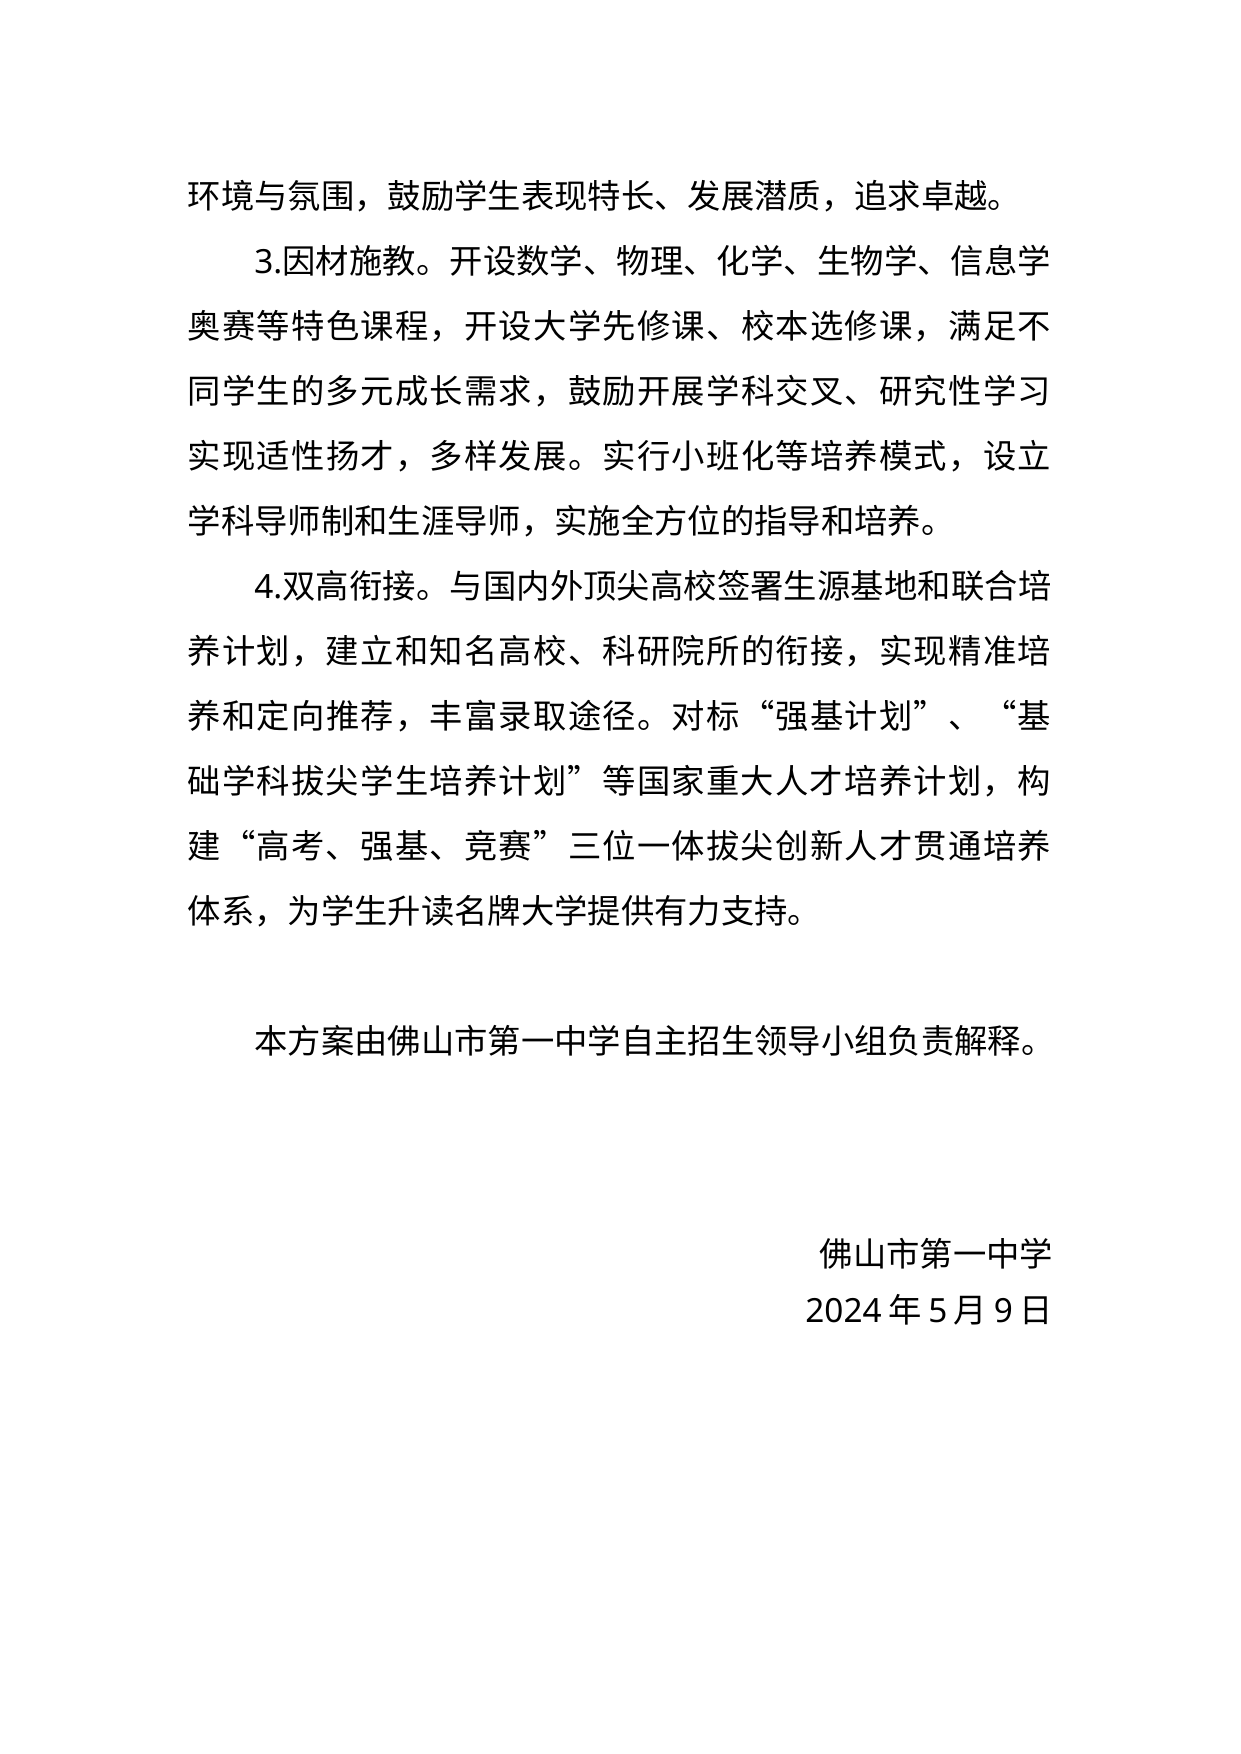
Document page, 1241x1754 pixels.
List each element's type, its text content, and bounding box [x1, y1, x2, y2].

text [187, 162, 1053, 227]
text 佛山市第一中学 [187, 1228, 1053, 1276]
text 2024年5月9日 [187, 1276, 1053, 1341]
text 本方案由佛山市第一中学自主招生领导小组负责解释。 [187, 1007, 1053, 1072]
text 4.双高衔接。与国内外顶尖高校签署生源基地和联合培养计划，建立和知名高校、科研院所的衔接，实现精准培养和定向推荐，丰富录取途径。对标“强基计划”、“基础学科拔尖学生培养计划”等国家重大人才培养计划，构建“高考、强基、竞赛”三位一体拔尖创新人才贯通培养体系，为学生升读名牌大学提供有力支持。 [187, 552, 1053, 942]
text 3.因材施教。开设数学、物理、化学、生物学、信息学奥赛等特色课程，开设大学先修课、校本选修课，满足不同学生的多元成长需求，鼓励开展学科交叉、研究性学习，实现适性扬才，多样发展。实行小班化等培养模式，设立学科导师制和生涯导师，实施全方位的指导和培养。 [187, 227, 1053, 552]
